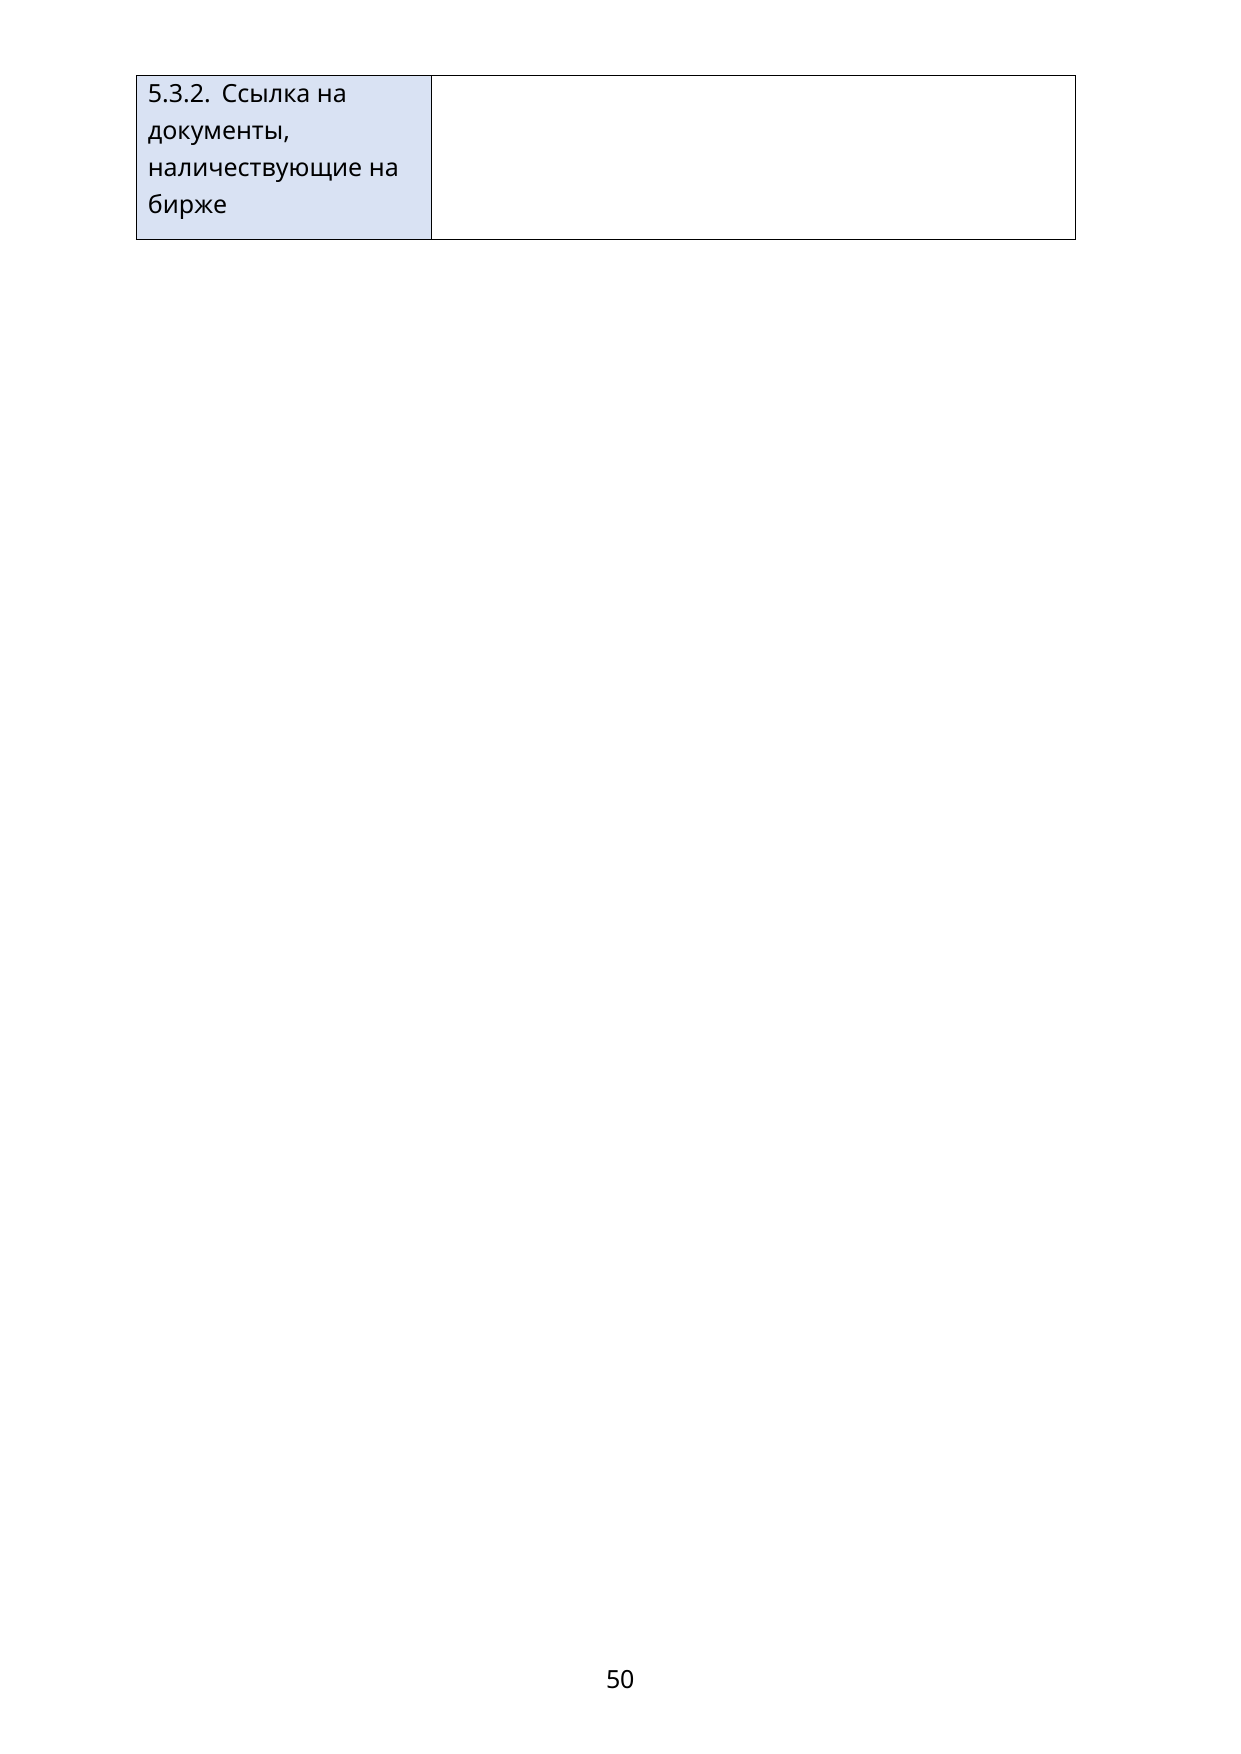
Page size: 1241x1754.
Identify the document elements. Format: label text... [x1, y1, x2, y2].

table_cell [432, 76, 1075, 239]
table_cell Ссылка на документы, наличествующие на бирже [137, 76, 431, 239]
